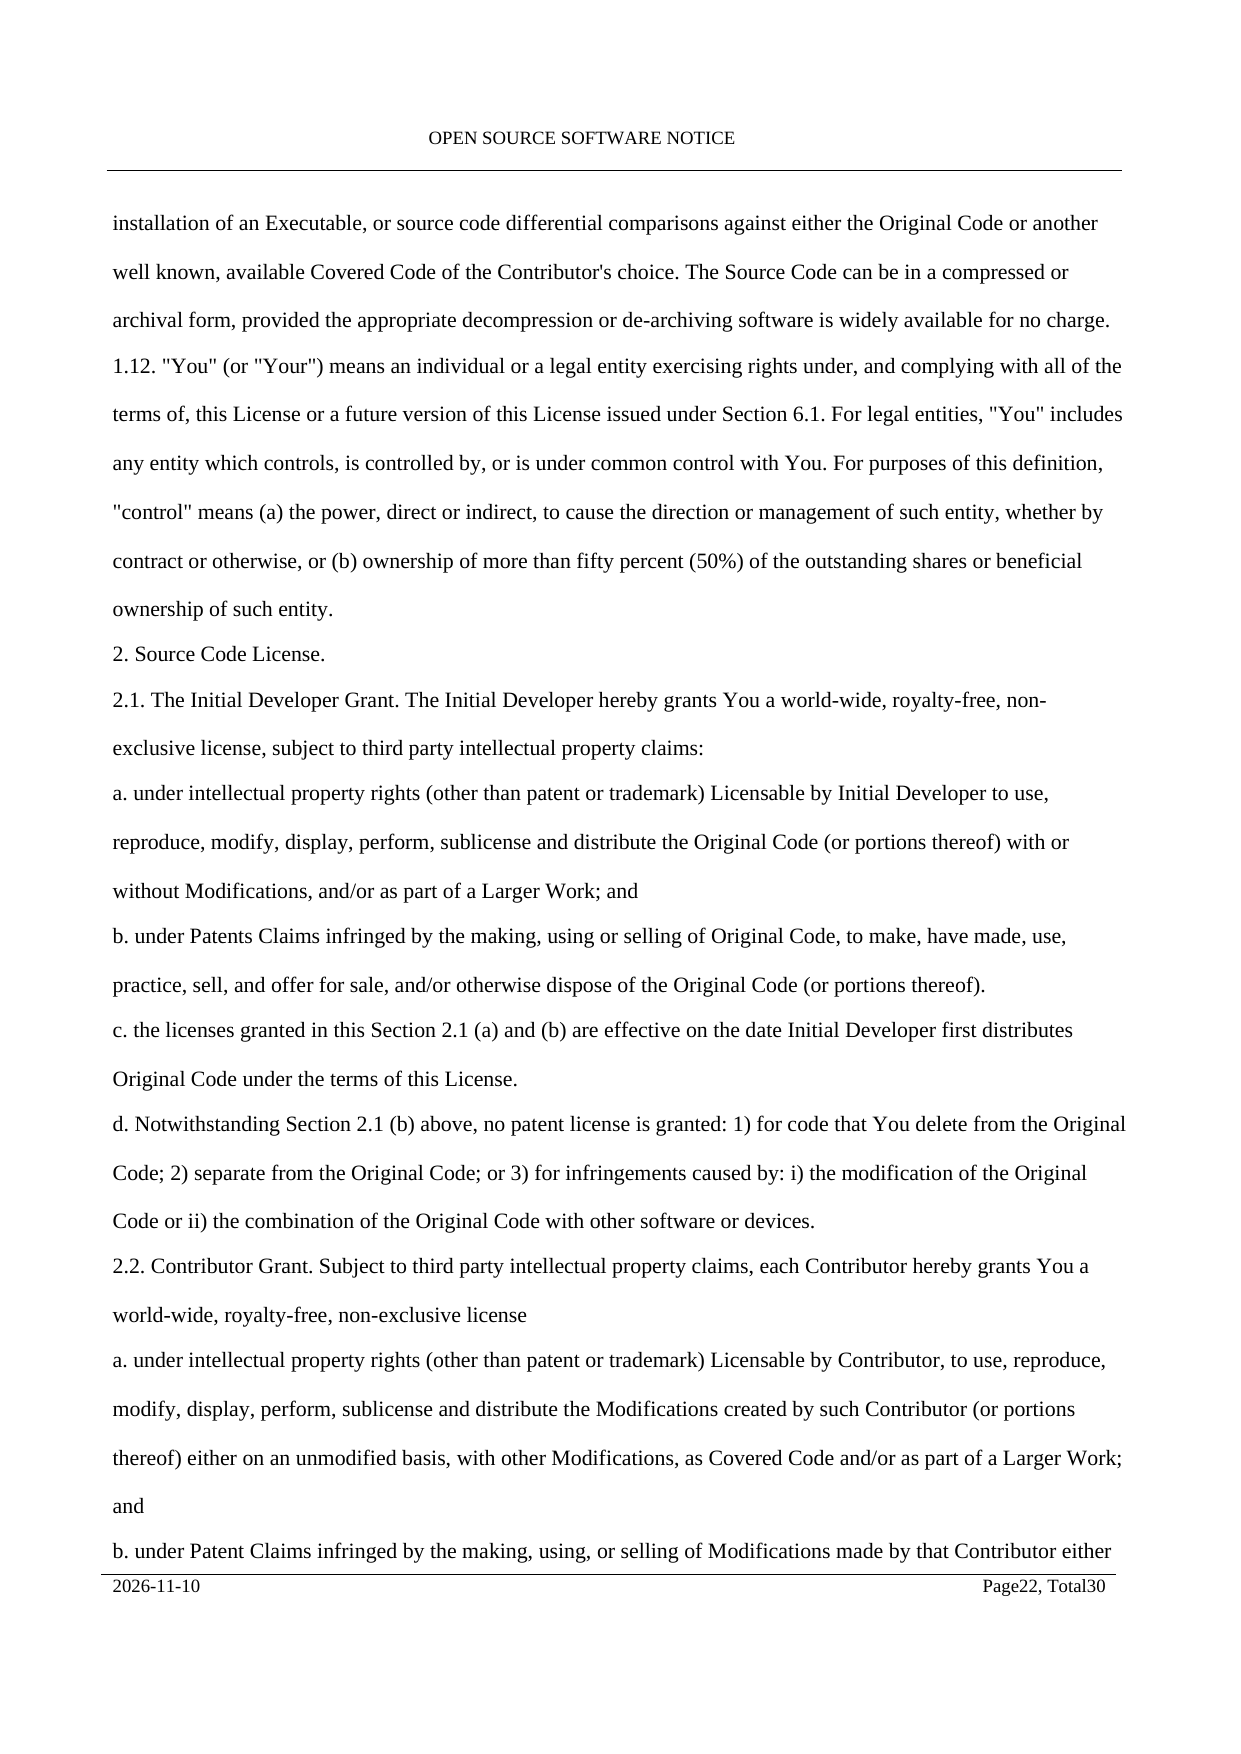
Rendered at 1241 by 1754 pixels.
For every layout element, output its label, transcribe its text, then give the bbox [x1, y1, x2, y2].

text c. the licenses granted in this Section 2.1 (a) and (b) are effective on the date Initial Developer first distributes Original Code under the terms of this License. [112, 1013, 1128, 1094]
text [112, 206, 1128, 336]
text 2.1. The Initial Developer Grant. The Initial Developer hereby grants You a world-wide, royalty-free, non-exclusive license, subject to third party intellectual property claims: [112, 683, 1128, 764]
text 2.2. Contributor Grant. Subject to third party intellectual property claims, each Contributor hereby grants You a world-wide, royalty-free, non-exclusive license [112, 1250, 1128, 1331]
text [112, 1535, 1128, 1567]
text b. under Patents Claims infringed by the making, using or selling of Original Code, to make, have made, use, practice, sell, and offer for sale, and/or otherwise dispose of the Original Code (or portions thereof). [112, 919, 1128, 1001]
text 1.12. "You" (or "Your") means an individual or a legal entity exercising rights under, and complying with all of the terms of, this License or a future version of this License issued under Section 6.1. For legal entities, "You" includes any entity which controls, is controlled by, or is under common control with You. For purposes of this definition, "control" means (a) the power, direct or indirect, to cause the direction or management of such entity, whether by contract or otherwise, or (b) ownership of more than fifty percent (50%) of the outstanding shares or beneficial ownership of such entity. [112, 349, 1128, 625]
text a. under intellectual property rights (other than patent or trademark) Licensable by Initial Developer to use, reproduce, modify, display, perform, sublicense and distribute the Original Code (or portions thereof) with or without Modifications, and/or as part of a Larger Work; and [112, 777, 1128, 907]
text 2. Source Code License. [112, 638, 1128, 670]
text d. Notwithstanding Section 2.1 (b) above, no patent license is granted: 1) for code that You delete from the Original Code; 2) separate from the Original Code; or 3) for infringements caused by: i) the modification of the Original Code or ii) the combination of the Original Code with other software or devices. [112, 1107, 1128, 1237]
text a. under intellectual property rights (other than patent or trademark) Licensable by Contributor, to use, reproduce, modify, display, perform, sublicense and distribute the Modifications created by such Contributor (or portions thereof) either on an unmodified basis, with other Modifications, as Covered Code and/or as part of a Larger Work; and [112, 1343, 1128, 1522]
